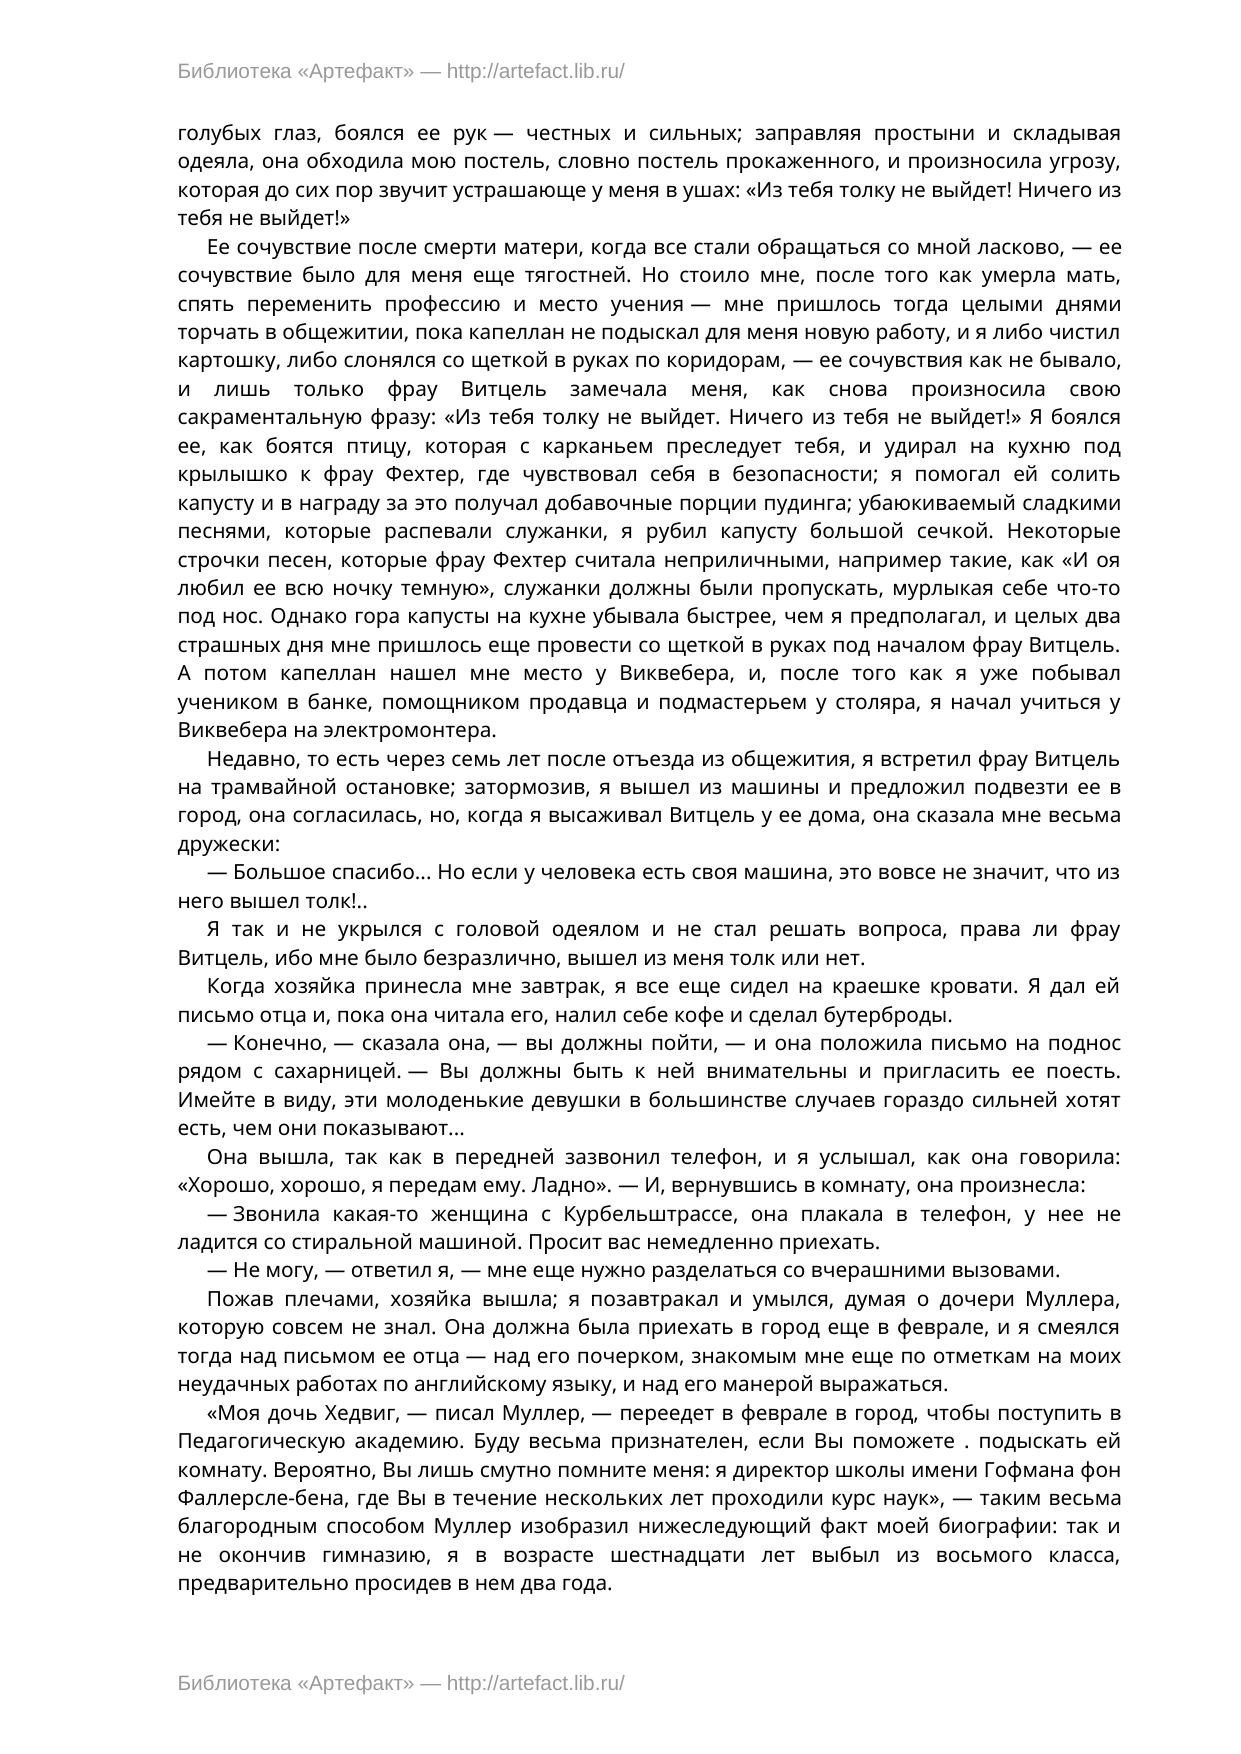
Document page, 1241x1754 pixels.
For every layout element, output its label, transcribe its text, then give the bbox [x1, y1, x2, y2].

text Ее сочувствие после смерти матери, когда все стали обращаться со мной ласково, — ее сочувствие было для меня еще тягостней. Но стоило мне, после того как умерла мать, спять переменить профессию и место учения — мне пришлось тогда целыми днями торчать в общежитии, пока капеллан не подыскал для меня новую работу, и я либо чистил картошку, либо слонялся со щеткой в руках по коридорам, — ее сочувствия как не бывало, и лишь только фрау Витцель замечала меня, как снова произносила свою сакраментальную фразу: «Из тебя толку не выйдет. Ничего из тебя не выйдет!» Я боялся ее, как боятся птицу, которая с карканьем преследует тебя, и удирал на кухню под крылышко к фрау Фехтер, где чувствовал себя в безопасности; я помогал ей солить капусту и в награду за это получал добавочные порции пудинга; убаюкиваемый сладкими песнями, которые распевали служанки, я рубил капусту большой сечкой. Некоторые строчки песен, которые фрау Фехтер считала неприличными, например такие, как «И оя любил ее всю ночку темную», служанки должны были пропускать, мурлыкая себе что-то под нос. Однако гора капусты на кухне убывала быстрее, чем я предполагал, и целых два страшных дня мне пришлось еще провести со щеткой в руках под началом фрау Витцель. А потом капеллан нашел мне место у Виквебера, и, после того как я уже побывал учеником в банке, помощником продавца и подмастерьем у столяра, я начал учиться у Виквебера на электромонтера. [177, 232, 1122, 744]
text — Конечно, — сказала она, — вы должны пойти, — и она положила письмо на поднос рядом с сахарницей. — Вы должны быть к ней внимательны и пригласить ее поесть. Имейте в виду, эти молоденькие девушки в большинстве случаев гораздо сильней хотят есть, чем они показывают... [177, 1028, 1122, 1142]
text — Большое спасибо... Но если у человека есть своя машина, это вовсе не значит, что из него вышел толк!.. [177, 857, 1122, 914]
text — Не могу, — ответил я, — мне еще нужно разделаться со вчерашними вызовами. [177, 1256, 1122, 1284]
text Недавно, то есть через семь лет после отъезда из общежития, я встретил фрау Витцель на трамвайной остановке; затормозив, я вышел из машины и предложил подвезти ее в город, она согласилась, но, когда я высаживал Витцель у ее дома, она сказала мне весьма дружески: [177, 744, 1122, 857]
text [177, 118, 1122, 232]
text Когда хозяйка принесла мне завтрак, я все еще сидел на краешке кровати. Я дал ей письмо отца и, пока она читала его, налил себе кофе и сделал бутерброды. [177, 971, 1122, 1028]
text Я так и не укрылся с головой одеялом и не стал решать вопроса, права ли фрау Витцель, ибо мне было безразлично, вышел из меня толк или нет. [177, 914, 1122, 971]
text «Моя дочь Хедвиг, — писал Муллер, — переедет в феврале в город, чтобы поступить в Педагогическую академию. Буду весьма признателен, если Вы поможете . подыскать ей комнату. Вероятно, Вы лишь смутно помните меня: я директор школы имени Гофмана фон Фаллерсле-бена, где Вы в течение нескольких лет проходили курс наук», — таким весьма благородным способом Муллер изобразил нижеследующий факт моей биографии: так и не окончив гимназию, я в возрасте шестнадцати лет выбыл из восьмого класса, предварительно просидев в нем два года. [177, 1398, 1122, 1597]
text Пожав плечами, хозяйка вышла; я позавтракал и умылся, думая о дочери Муллера, которую совсем не знал. Она должна была приехать в город еще в феврале, и я смеялся тогда над письмом ее отца — над его почерком, знакомым мне еще по отметкам на моих неудачных работах по английскому языку, и над его манерой выражаться. [177, 1284, 1122, 1398]
text — Звонила какая-то женщина с Курбельштрассе, она плакала в телефон, у нее не ладится со стиральной машиной. Просит вас немедленно приехать. [177, 1199, 1122, 1256]
text Она вышла, так как в передней зазвонил телефон, и я услышал, как она говорила: «Хорошо, хорошо, я передам ему. Ладно». — И, вернувшись в комнату, она произнесла: [177, 1142, 1122, 1199]
